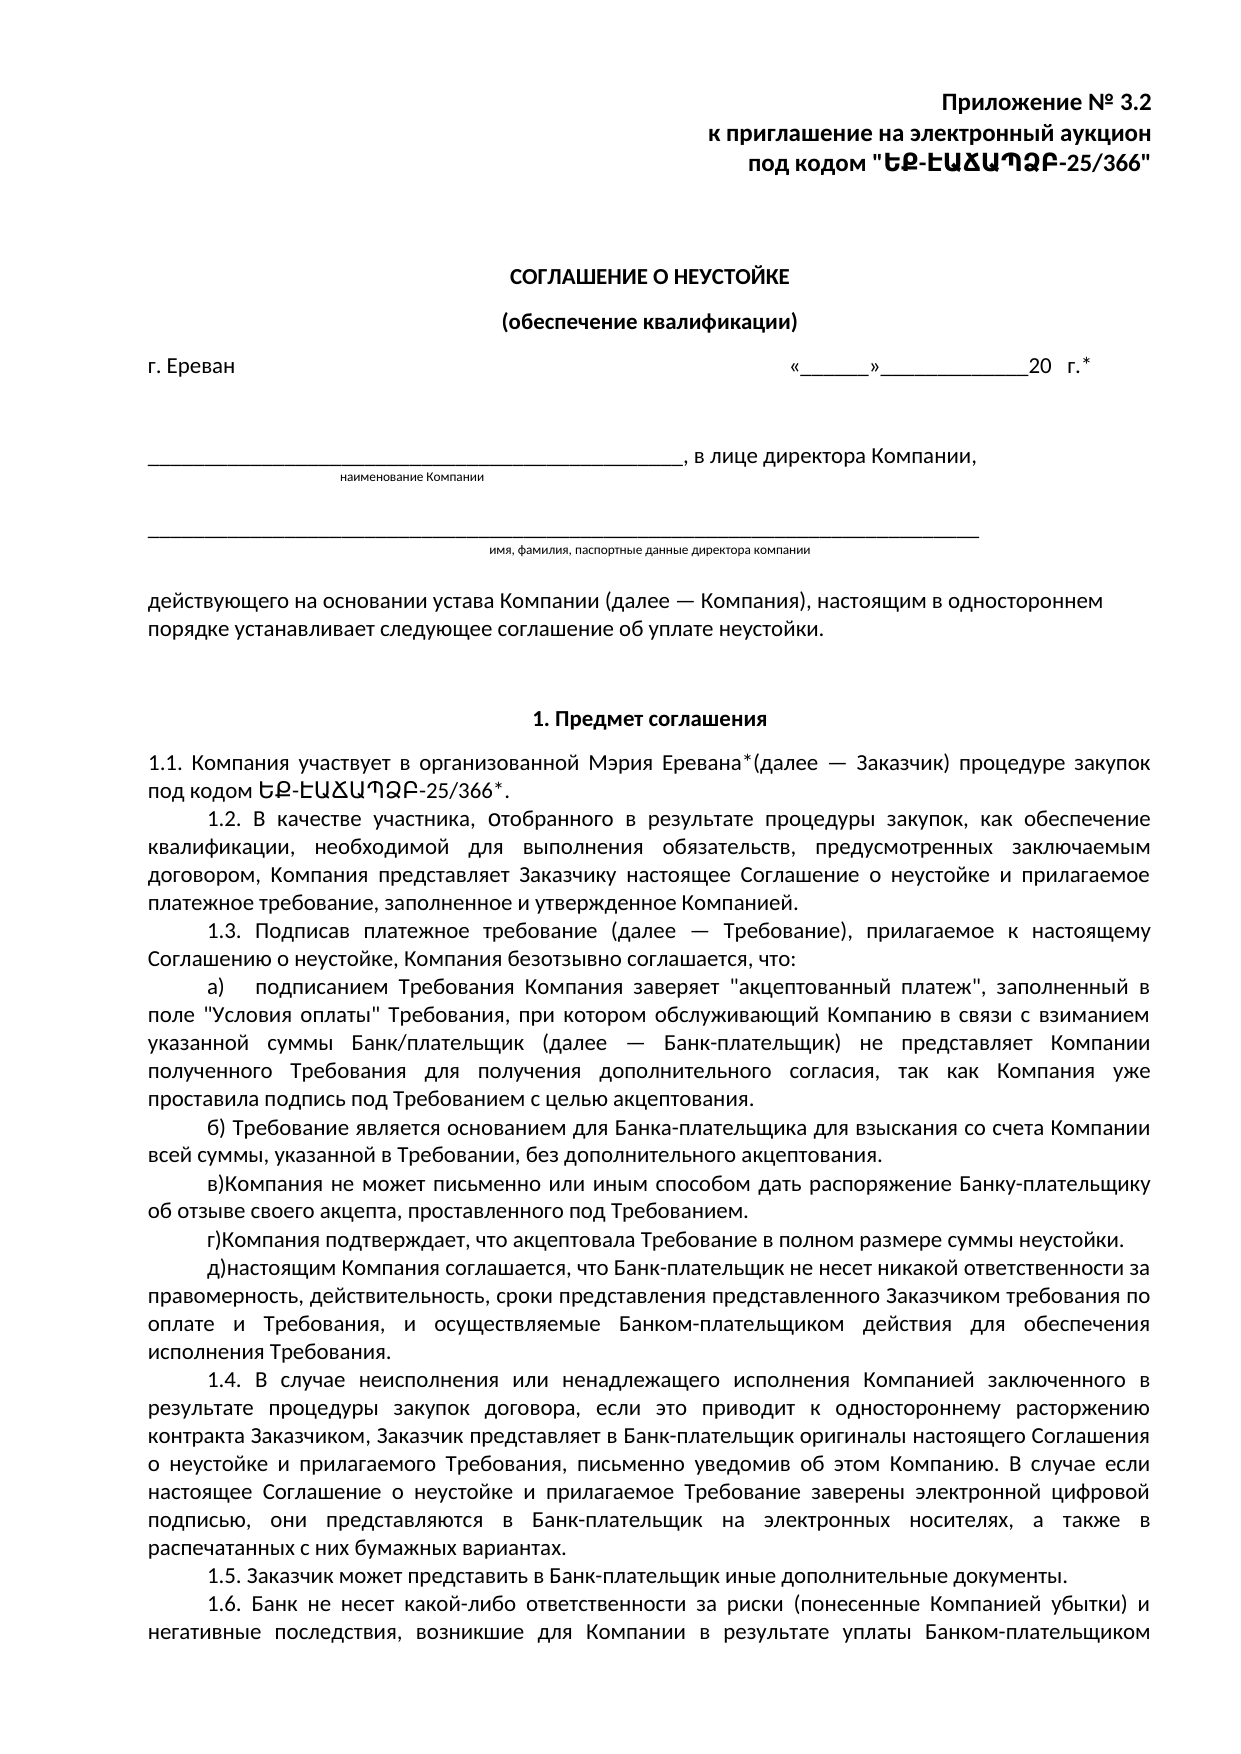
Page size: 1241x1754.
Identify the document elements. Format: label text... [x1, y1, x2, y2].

text 1.2. В качестве участника, օтобранного в результате процедуры закупок, как обеспечение квалификации, необходимой для выполнения обязательств, предусмотренных заключаемым договором, Kомпания представляет Заказчику настоящее Соглашение о неустойке и прилагаемое платежное требование, заполненное и утвержденное Компанией. [148, 804, 1152, 916]
text 1.5. Заказчик может представить в Банк-плательщик иные дополнительные документы. [148, 1561, 1152, 1589]
text Приложение № 3.2 [148, 86, 1152, 117]
text а) подписанием Требования Компания заверяет "акцептованный платеж", заполненный в поле "Условия оплаты" Требования, при котором обслуживающий Компанию в связи с взиманием указанной суммы Банк/плательщик (далее — Банк-плательщик) не представляет Компании полученного Требования для получения дополнительного согласия, так как Компания уже проставила подпись под Требованием с целью акцептования. [148, 972, 1152, 1113]
text д)настоящим Компания соглашается, что Банк-плательщик не несет никакой ответственности за правомерность, действительность, сроки представления представленного Заказчиком требования по оплате и Требования, и осуществляемые Банком-плательщиком действия для обеспечения исполнения Требования. [148, 1253, 1152, 1365]
text (обеспечение квалификации) [148, 307, 1152, 335]
text наименование Компании [340, 469, 1152, 497]
table_header «______»_____________20 г.* [635, 351, 1104, 396]
text б) Требование является основанием для Банка-плательщика для взыскания со счета Компании всей суммы, указанной в Требовании, без дополнительного акцептования. [148, 1113, 1152, 1169]
text г)Компания подтверждает, что акцептовала Требование в полном размере суммы неустойки. [148, 1225, 1152, 1253]
text под кодом "ԵՔ-ԷԱՃԱՊՁԲ-25/366" [177, 147, 1152, 178]
text 1.1. Компания участвует в организованной Мэрия Еревана*(далее — Заказчик) процедуре закупок под кодом ԵՔ-ԷԱՃԱՊՁԲ-25/366*. [148, 748, 1152, 804]
text к приглашение на электронный аукцион [177, 117, 1152, 147]
text 1. Предмет соглашения [148, 704, 1152, 732]
text имя, фамилия, паспортные данные директора компании [148, 542, 1152, 569]
text 1.4. В случае неисполнения или ненадлежащего исполнения Компанией заключенного в результате процедуры закупок договора, если это приводит к одностороннему расторжению контракта Заказчиком, Заказчик представляет в Банк-плательщик оригиналы настоящего Соглашения о неустойке и прилагаемого Требования, письменно уведомив об этом Компанию. В случае если настоящее Соглашение о неустойке и прилагаемое Требование заверены электронной цифровой подписью, они представляются в Банк-плательщик на электронных носителях, а также в распечатанных с них бумажных вариантах. [148, 1365, 1152, 1561]
text _______________________________________________, в лице директора Компании, [148, 441, 1152, 469]
text порядке устанавливает следующее соглашение об уплате неустойки. [148, 614, 1152, 642]
table_header г. Ереван [136, 351, 635, 396]
text _________________________________________________________________________ [148, 513, 1152, 542]
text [148, 1589, 1152, 1645]
text 1.3. Подписав платежное требование (далее — Требование), прилагаемое к настоящему Соглашению о неустойке, Компания безотзывно соглашается, что: [148, 916, 1152, 972]
text в)Компания не может письменно или иным способом дать распоряжение Банку-плательщику об отзыве своего акцепта, проставленного под Требованием. [148, 1169, 1152, 1225]
text действующего на основании устава Компании (далее — Компания), настоящим в одностороннем [148, 586, 1152, 614]
text СОГЛАШЕНИЕ О НЕУСТОЙКЕ [148, 262, 1152, 290]
